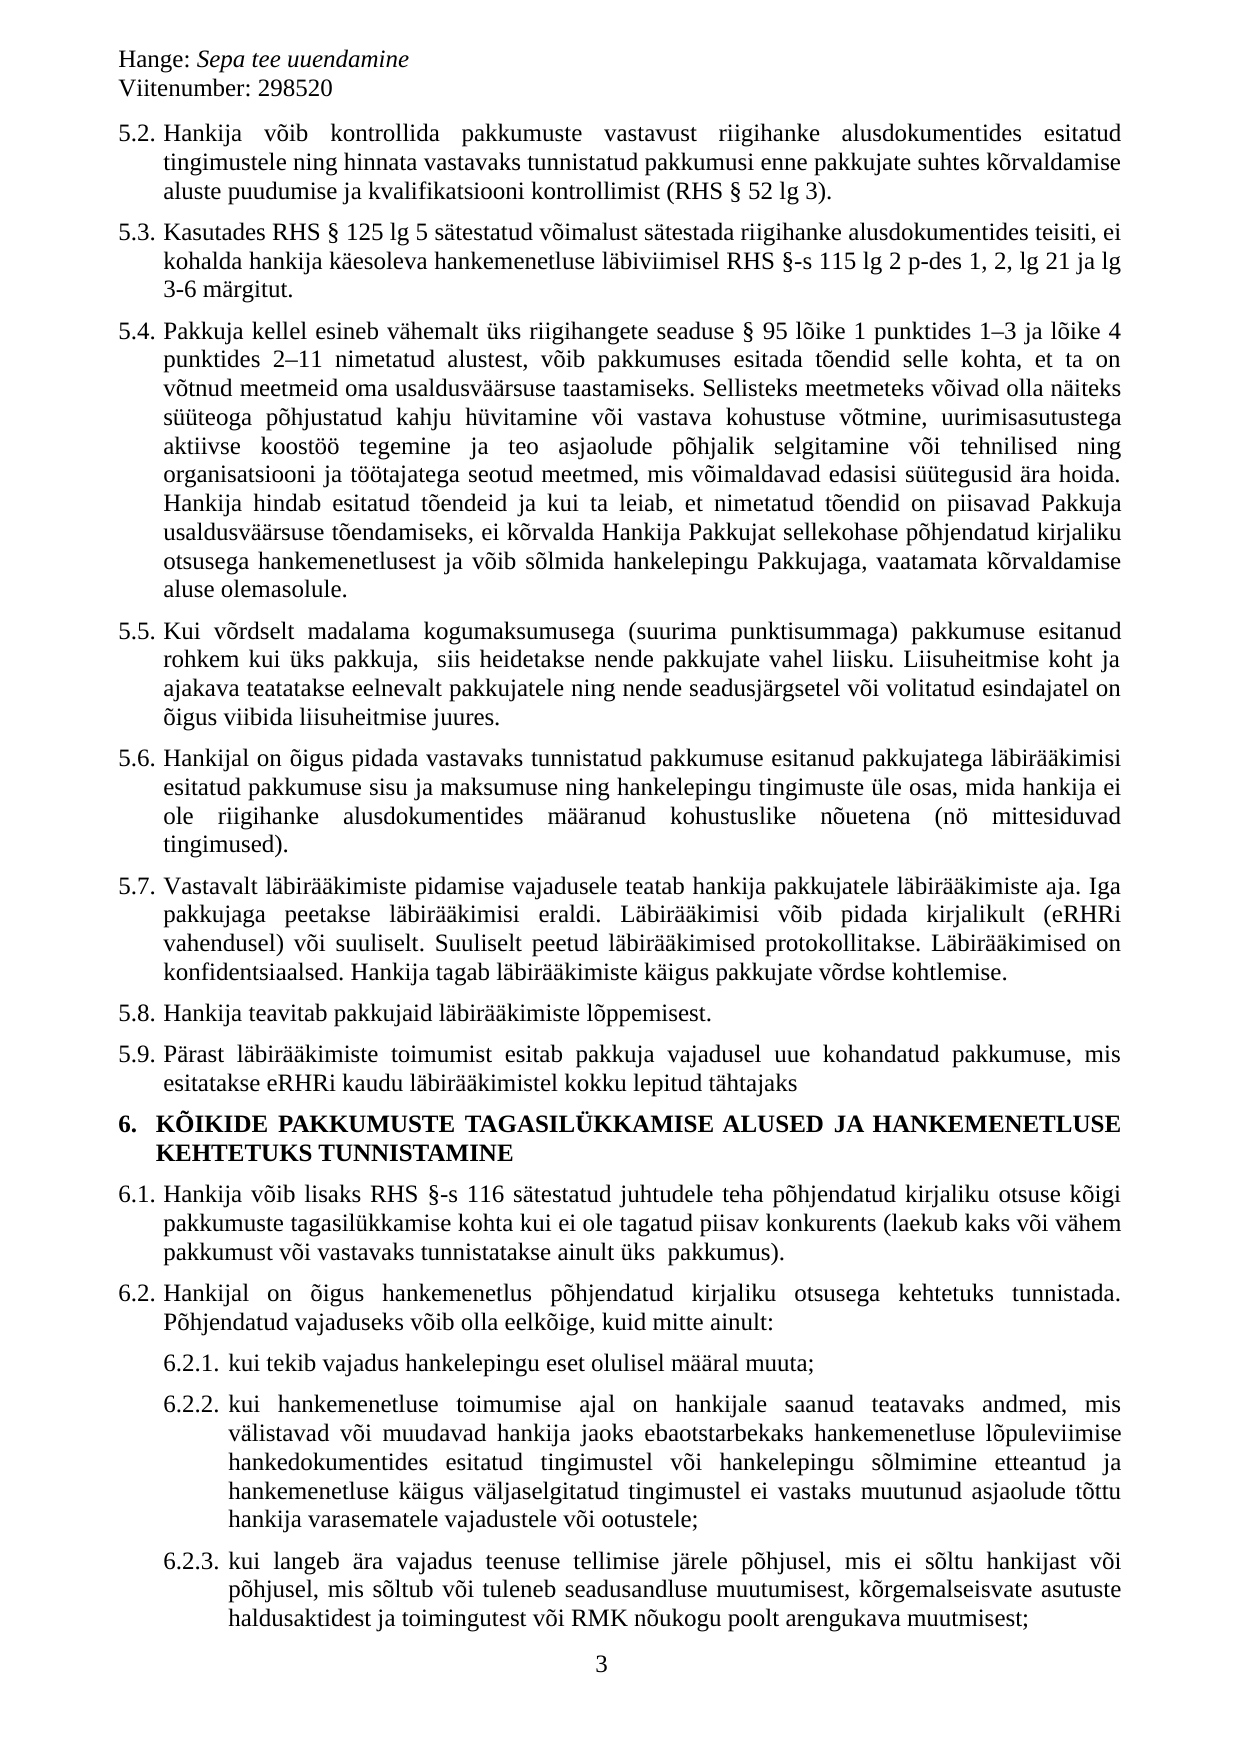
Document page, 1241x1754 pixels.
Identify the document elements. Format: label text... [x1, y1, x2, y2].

text Hankija võib kontrollida pakkumuste vastavust riigihanke alusdokumentides esitatud tingimustele ning hinnata vastavaks tunnistatud pakkumusi enne pakkujate suhtes kõrvaldamise aluste puudumise ja kvalifikatsiooni kontrollimist (RHS § 52 lg 3). [118, 118, 1122, 204]
text kui hankemenetluse toimumise ajal on hankijale saanud teatavaks andmed, mis välistavad või muudavad hankija jaoks ebaotstarbekaks hankemenetluse lõpuleviimise hankedokumentides esitatud tingimustel või hankelepingu sõlmimine etteantud ja hankemenetluse käigus väljaselgitatud tingimustel ei vastaks muutunud asjaolude tõttu hankija varasematele vajadustele või ootustele; [163, 1389, 1122, 1533]
text Pakkuja kellel esineb vähemalt üks riigihangete seaduse § 95 lõike 1 punktides 1–3 ja lõike 4 punktides 2–11 nimetatud alustest, võib pakkumuses esitada tõendid selle kohta, et ta on võtnud meetmeid oma usaldusväärsuse taastamiseks. Sellisteks meetmeteks võivad olla näiteks süüteoga põhjustatud kahju hüvitamine või vastava kohustuse võtmine, uurimisasutustega aktiivse koostöö tegemine ja teo asjaolude põhjalik selgitamine või tehnilised ning organisatsiooni ja töötajatega seotud meetmed, mis võimaldavad edasisi süütegusid ära hoida. Hankija hindab esitatud tõendeid ja kui ta leiab, et nimetatud tõendid on piisavad Pakkuja usaldusväärsuse tõendamiseks, ei kõrvalda Hankija Pakkujat sellekohase põhjendatud kirjaliku otsusega hankemenetlusest ja võib sõlmida hankelepingu Pakkujaga, vaatamata kõrvaldamise aluse olemasolule. [118, 316, 1122, 603]
text Pärast läbirääkimiste toimumist esitab pakkuja vajadusel uue kohandatud pakkumuse, mis esitatakse eRHRi kaudu läbirääkimistel kokku lepitud tähtajaks [118, 1039, 1122, 1097]
text Hankijal on õigus pidada vastavaks tunnistatud pakkumuse esitanud pakkujatega läbirääkimisi esitatud pakkumuse sisu ja maksumuse ning hankelepingu tingimuste üle osas, mida hankija ei ole riigihanke alusdokumentides määranud kohustuslike nõuetena (nö mittesiduvad tingimused). [118, 743, 1122, 858]
text kui tekib vajadus hankelepingu eset olulisel määral muuta; [163, 1348, 1122, 1377]
text Hankijal on õigus hankemenetlus põhjendatud kirjaliku otsusega kehtetuks tunnistada. Põhjendatud vajaduseks võib olla eelkõige, kuid mitte ainult: [118, 1278, 1122, 1336]
text Kasutades RHS § 125 lg 5 sätestatud võimalust sätestada riigihanke alusdokumentides teisiti, ei kohalda hankija käesoleva hankemenetluse läbiviimisel RHS §-s 115 lg 2 p-des 1, 2, lg 21 ja lg 3-6 märgitut. [118, 217, 1122, 303]
text Hankija teavitab pakkujaid läbirääkimiste lõppemisest. [118, 998, 1122, 1027]
text Vastavalt läbirääkimiste pidamise vajadusele teatab hankija pakkujatele läbirääkimiste aja. Iga pakkujaga peetakse läbirääkimisi eraldi. Läbirääkimisi võib pidada kirjalikult (eRHRi vahendusel) või suuliselt. Suuliselt peetud läbirääkimised protokollitakse. Läbirääkimised on konfidentsiaalsed. Hankija tagab läbirääkimiste käigus pakkujate võrdse kohtlemise. [118, 871, 1122, 986]
text Hankija võib lisaks RHS §-s 116 sätestatud juhtudele teha põhjendatud kirjaliku otsuse kõigi pakkumuste tagasilükkamise kohta kui ei ole tagatud piisav konkurents (laekub kaks või vähem pakkumust või vastavaks tunnistatakse ainult üks pakkumus). [118, 1179, 1122, 1266]
text kui langeb ära vajadus teenuse tellimise järele põhjusel, mis ei sõltu hankijast või põhjusel, mis sõltub või tuleneb seadusandluse muutumisest, kõrgemalseisvate asutuste haldusaktidest ja toimingutest või RMK nõukogu poolt arengukava muutmisest; [163, 1546, 1122, 1632]
list KÕIKIDE PAKKUMUSTE TAGASILÜKKAMISE ALUSED JA HANKEMENETLUSE KEHTETUKS TUNNISTAMINE [118, 1109, 1122, 1167]
text Kui võrdselt madalama kogumaksumusega (suurima punktisummaga) pakkumuse esitanud rohkem kui üks pakkuja, siis heidetakse nende pakkujate vahel liisku. Liisuheitmise koht ja ajakava teatatakse eelnevalt pakkujatele ning nende seadusjärgsetel või volitatud esindajatel on õigus viibida liisuheitmise juures. [118, 616, 1122, 731]
